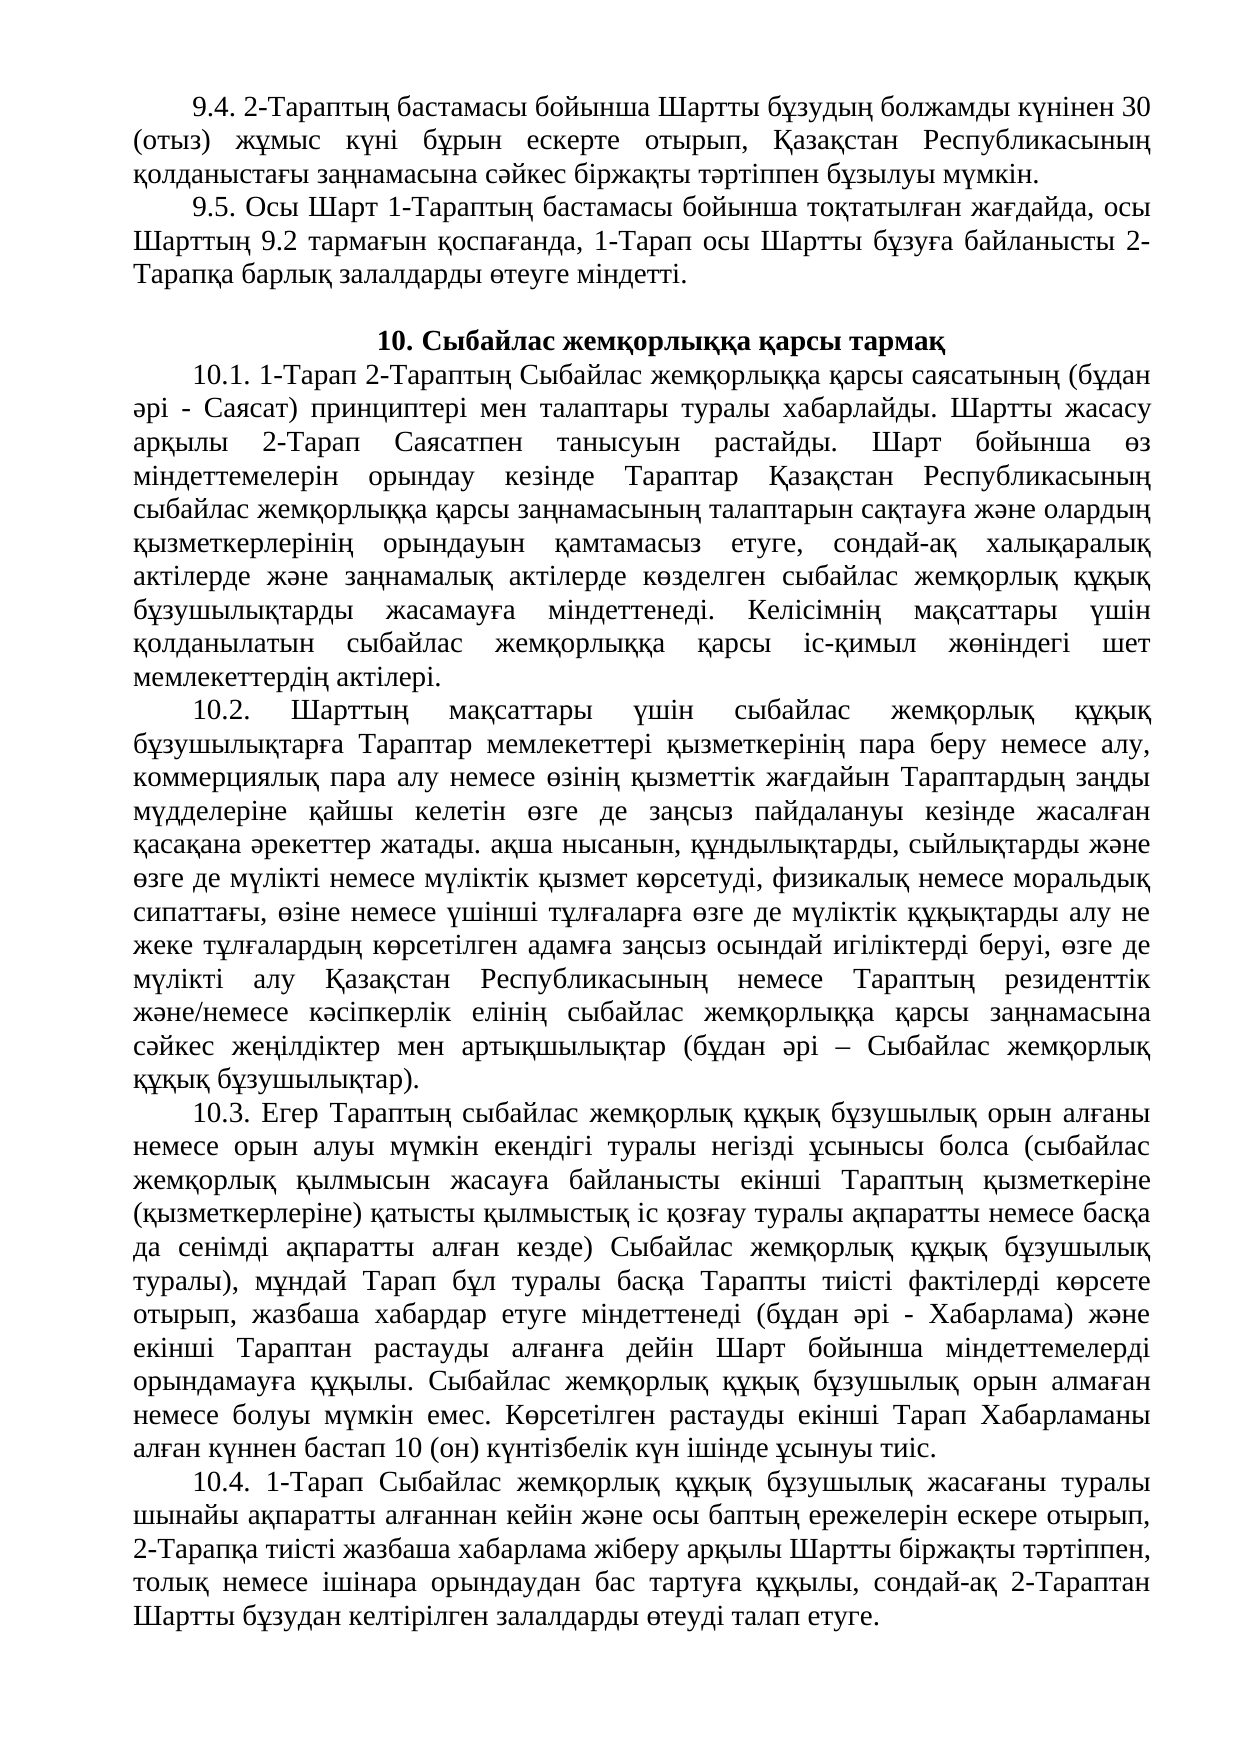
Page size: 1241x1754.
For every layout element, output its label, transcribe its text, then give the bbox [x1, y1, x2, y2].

text 10.4. 1-Тарап Сыбайлас жемқорлық құқық бұзушылық жасағаны туралы шынайы ақпаратты алғаннан кейін және осы баптың ережелерін ескере отырып, 2-Тарапқа тиісті жазбаша хабарлама жіберу арқылы Шартты біржақты тәртіппен, толық немесе ішінара орындаудан бас тартуға құқылы, сондай-ақ 2-Тараптан Шартты бұзудан келтірілген залалдарды өтеуді талап етуге. [133, 1464, 1152, 1632]
text 10.2. Шарттың мақсаттары үшін сыбайлас жемқорлық құқық бұзушылықтарға Тараптар мемлекеттері қызметкерінің пара беру немесе алу, коммерциялық пара алу немесе өзінің қызметтік жағдайын Тараптардың заңды мүдделеріне қайшы келетін өзге де заңсыз пайдалануы кезінде жасалған қасақана әрекеттер жатады. ақша нысанын, құндылықтарды, сыйлықтарды және өзге де мүлікті немесе мүліктік қызмет көрсетуді, физикалық немесе моральдық сипаттағы, өзіне немесе үшінші тұлғаларға өзге де мүліктік құқықтарды алу не жеке тұлғалардың көрсетілген адамға заңсыз осындай игіліктерді беруі, өзге де мүлікті алу Қазақстан Республикасының немесе Тараптың резиденттік және/немесе кәсіпкерлік елінің сыбайлас жемқорлыққа қарсы заңнамасына сәйкес жеңілдіктер мен артықшылықтар (бұдан әрі – Сыбайлас жемқорлық құқық бұзушылықтар). [133, 692, 1152, 1095]
text 10.1. 1-Тарап 2-Тараптың Сыбайлас жемқорлыққа қарсы саясатының (бұдан әрі - Саясат) принциптері мен талаптары туралы хабарлайды. Шартты жасасу арқылы 2-Тарап Саясатпен танысуын растайды. Шарт бойынша өз міндеттемелерін орындау кезінде Тараптар Қазақстан Республикасының сыбайлас жемқорлыққа қарсы заңнамасының талаптарын сақтауға және олардың қызметкерлерінің орындауын қамтамасыз етуге, сондай-ақ халықаралық актілерде және заңнамалық актілерде көзделген сыбайлас жемқорлық құқық бұзушылықтарды жасамауға міндеттенеді. Келісімнің мақсаттары үшін қолданылатын сыбайлас жемқорлыққа қарсы іс-қимыл жөніндегі шет мемлекеттердің актілері. [133, 357, 1152, 692]
text 10.3. Егер Тараптың сыбайлас жемқорлық құқық бұзушылық орын алғаны немесе орын алуы мүмкін екендігі туралы негізді ұсынысы болса (сыбайлас жемқорлық қылмысын жасауға байланысты екінші Тараптың қызметкеріне (қызметкерлеріне) қатысты қылмыстық іс қозғау туралы ақпаратты немесе басқа да сенімді ақпаратты алған кезде) Сыбайлас жемқорлық құқық бұзушылық туралы), мұндай Тарап бұл туралы басқа Тарапты тиісті фактілерді көрсете отырып, жазбаша хабардар етуге міндеттенеді (бұдан әрі - Хабарлама) және екінші Тараптан растауды алғанға дейін Шарт бойынша міндеттемелерді орындамауға құқылы. Сыбайлас жемқорлық құқық бұзушылық орын алмаған немесе болуы мүмкін емес. Көрсетілген растауды екінші Тарап Хабарламаны алған күннен бастап 10 (он) күнтізбелік күн ішінде ұсынуы тиіс. [133, 1095, 1152, 1464]
text 9.4. 2-Тараптың бастамасы бойынша Шартты бұзудың болжамды күнінен 30 (отыз) жұмыс күні бұрын ескерте отырып, Қазақстан Республикасының қолданыстағы заңнамасына сәйкес біржақты тәртіппен бұзылуы мүмкін. [133, 89, 1152, 189]
text 9.5. Осы Шарт 1-Тараптың бастамасы бойынша тоқтатылған жағдайда, осы Шарттың 9.2 тармағын қоспағанда, 1-Тарап осы Шартты бұзуға байланысты 2-Тарапқа барлық залалдарды өтеуге міндетті. [133, 189, 1152, 290]
list Сыбайлас жемқорлыққа қарсы тармақ [170, 323, 1152, 357]
